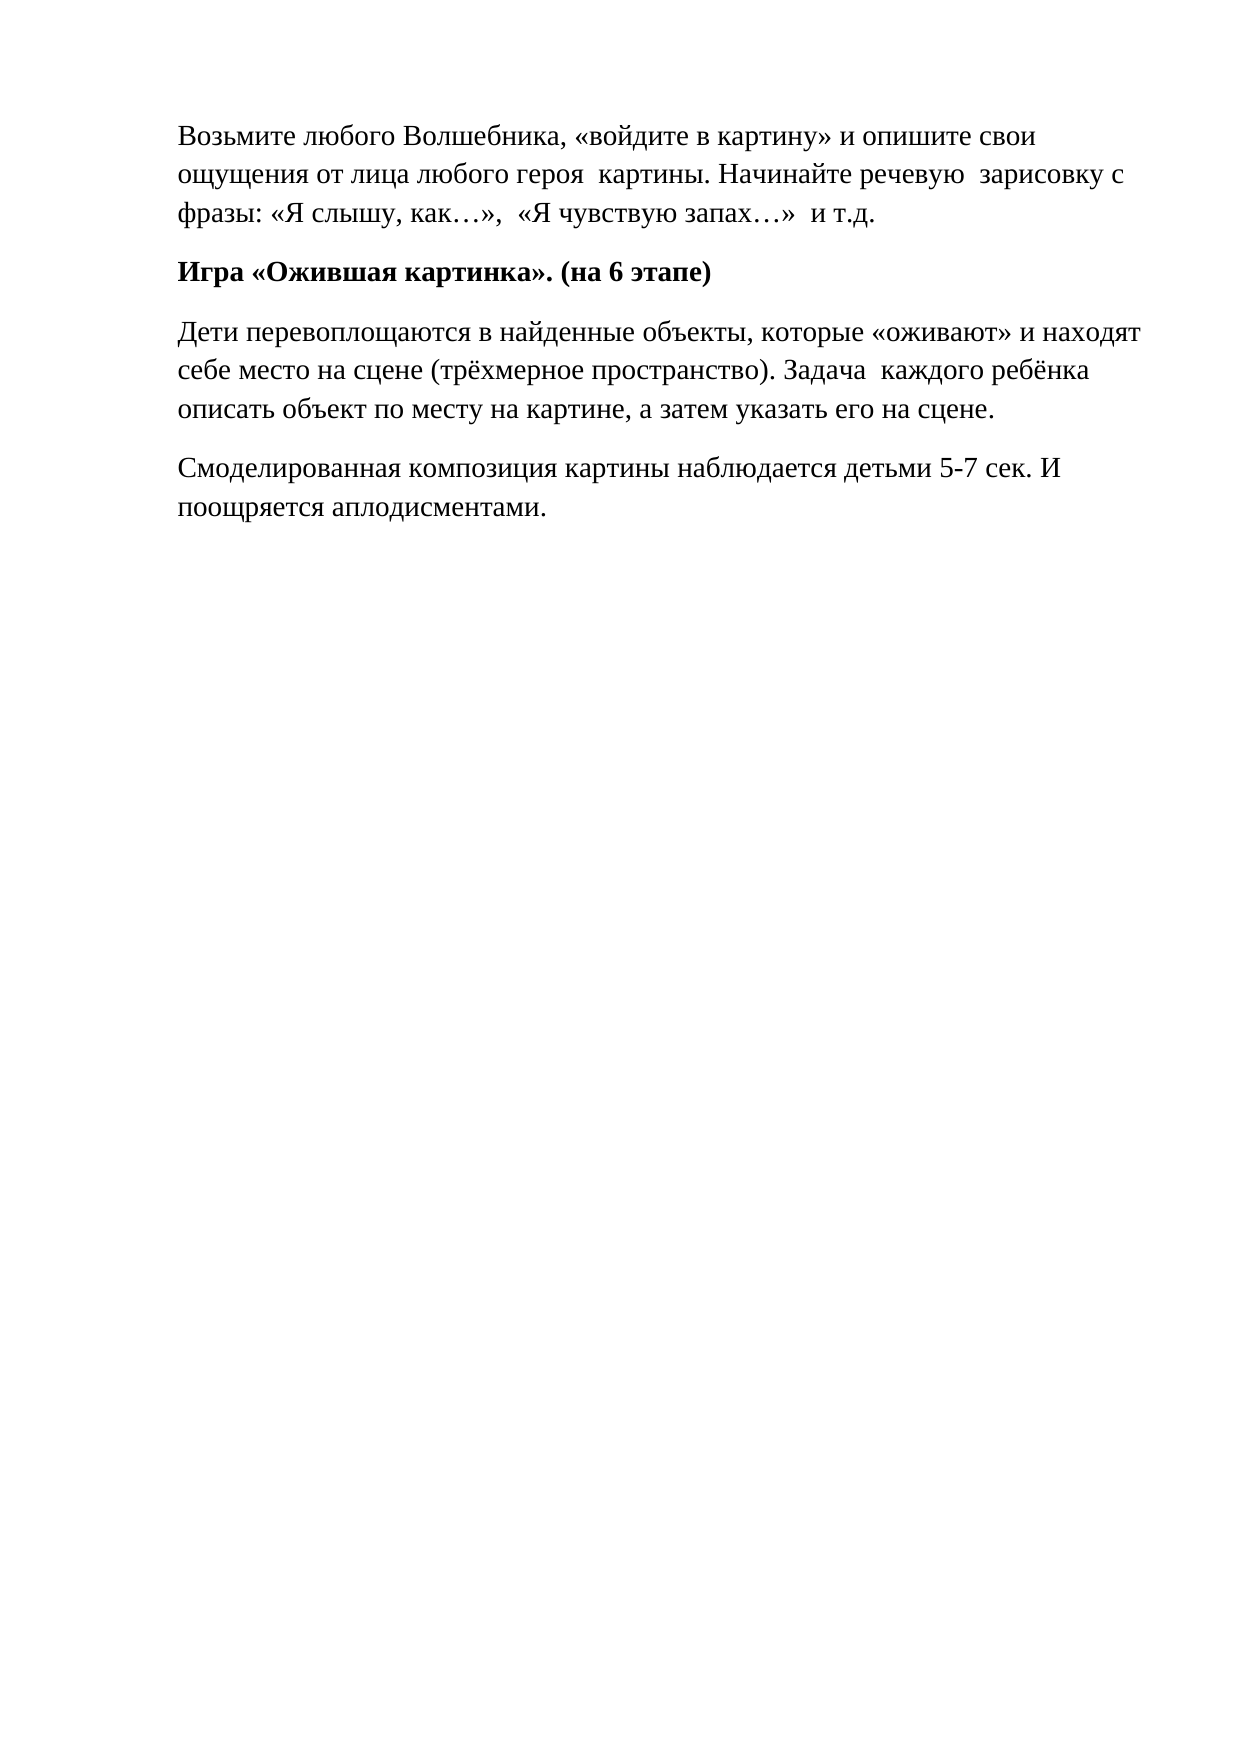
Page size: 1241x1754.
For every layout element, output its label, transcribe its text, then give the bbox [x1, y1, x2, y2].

text Смоделированная композиция картины наблюдается детьми 5-7 сек. И поощряется аплодисментами. [177, 450, 1152, 522]
text Игра «Ожившая картинка». (на 6 этапе) [177, 254, 1152, 288]
text Дети перевоплощаются в найденные объекты, которые «оживают» и находят себе место на сцене (трёхмерное пространство). Задача каждого ребёнка описать объект по месту на картине, а затем указать его на сцене. [177, 314, 1152, 424]
text Возьмите любого Волшебника, «войдите в картину» и опишите свои ощущения от лица любого героя картины. Начинайте речевую зарисовку с фразы: «Я слышу, как…», «Я чувствую запах…» и т.д. [177, 118, 1152, 229]
